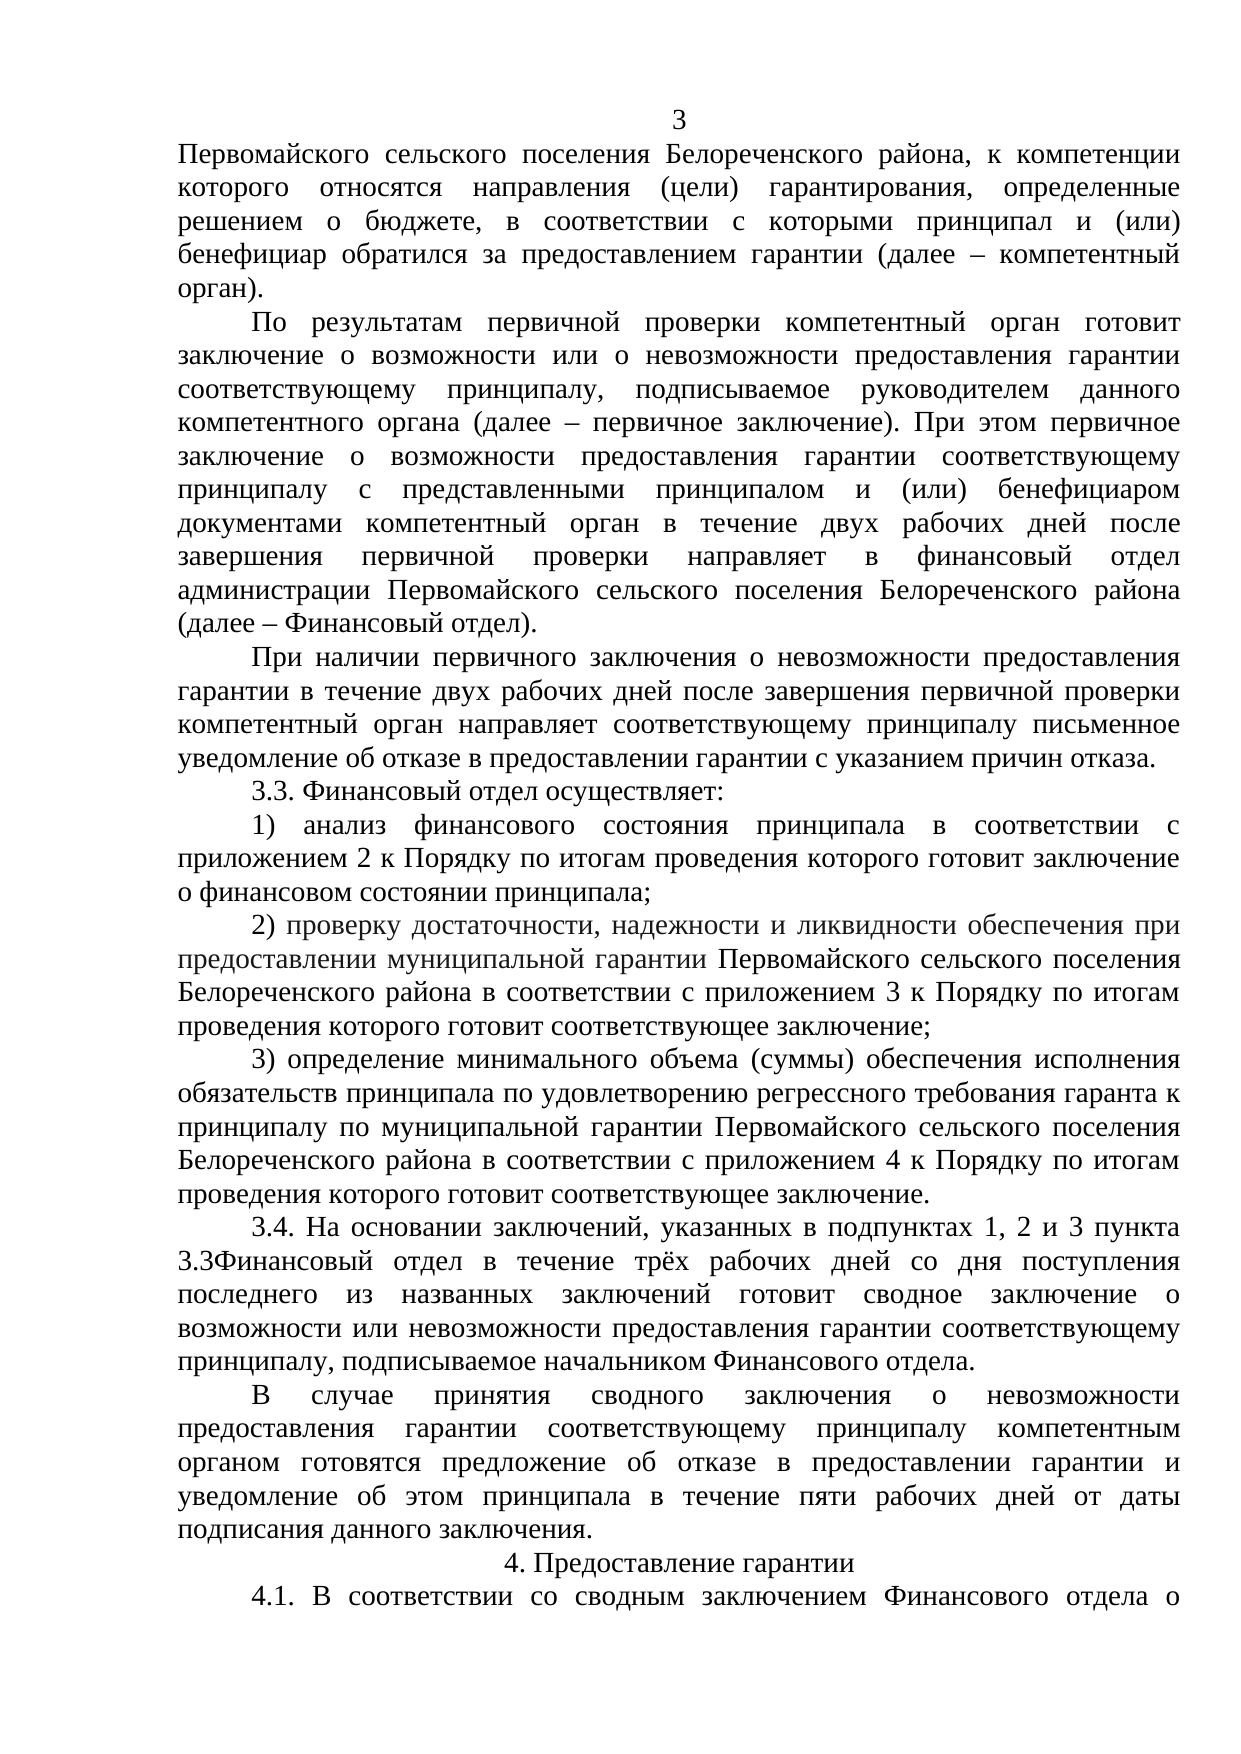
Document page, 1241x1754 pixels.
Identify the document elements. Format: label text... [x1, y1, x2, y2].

text 1) анализ финансового состояния принципала в соответствии с приложением 2 к Порядку по итогам проведения которого готовит заключение о финансовом состоянии принципала; [177, 807, 1181, 907]
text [177, 1578, 1181, 1612]
text При наличии первичного заключения о невозможности предоставления гарантии в течение двух рабочих дней после завершения первичной проверки компетентный орган направляет соответствующему принципалу письменное уведомление об отказе в предоставлении гарантии с указанием причин отказа. [177, 639, 1181, 773]
text По результатам первичной проверки компетентный орган готовит заключение о возможности или о невозможности предоставления гарантии соответствующему принципалу, подписываемое руководителем данного компетентного органа (далее – первичное заключение). При этом первичное заключение о возможности предоставления гарантии соответствующему принципалу с представленными принципалом и (или) бенефициаром документами компетентный орган в течение двух рабочих дней после завершения первичной проверки направляет в финансовый отдел администрации Первомайского сельского поселения Белореченского района (далее – Финансовый отдел). [177, 304, 1181, 639]
text 4. Предоставление гарантии [177, 1545, 1181, 1578]
text 3.4. На основании заключений, указанных в подпунктах 1, 2 и 3 пункта 3.3Финансовый отдел в течение трёх рабочих дней со дня поступления последнего из названных заключений готовит сводное заключение о возможности или невозможности предоставления гарантии соответствующему принципалу, подписываемое начальником Финансового отдела. [177, 1209, 1181, 1377]
text В случае принятия сводного заключения о невозможности предоставления гарантии соответствующему принципалу компетентным органом готовятся предложение об отказе в предоставлении гарантии и уведомление об этом принципала в течение пяти рабочих дней от даты подписания данного заключения. [177, 1377, 1181, 1545]
text 3) определение минимального объема (суммы) обеспечения исполнения обязательств принципала по удовлетворению регрессного требования гаранта к принципалу по муниципальной гарантии Первомайского сельского поселения Белореченского района в соответствии с приложением 4 к Порядку по итогам проведения которого готовит соответствующее заключение. [177, 1042, 1181, 1209]
text 2) проверку достаточности, надежности и ликвидности обеспечения при предоставлении муниципальной гарантии Первомайского сельского поселения Белореченского района в соответствии с приложением 3 к Порядку по итогам проведения которого готовит соответствующее заключение; [177, 907, 1181, 1042]
text 3.3. Финансовый отдел осуществляет: [177, 773, 1181, 807]
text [177, 136, 1181, 304]
